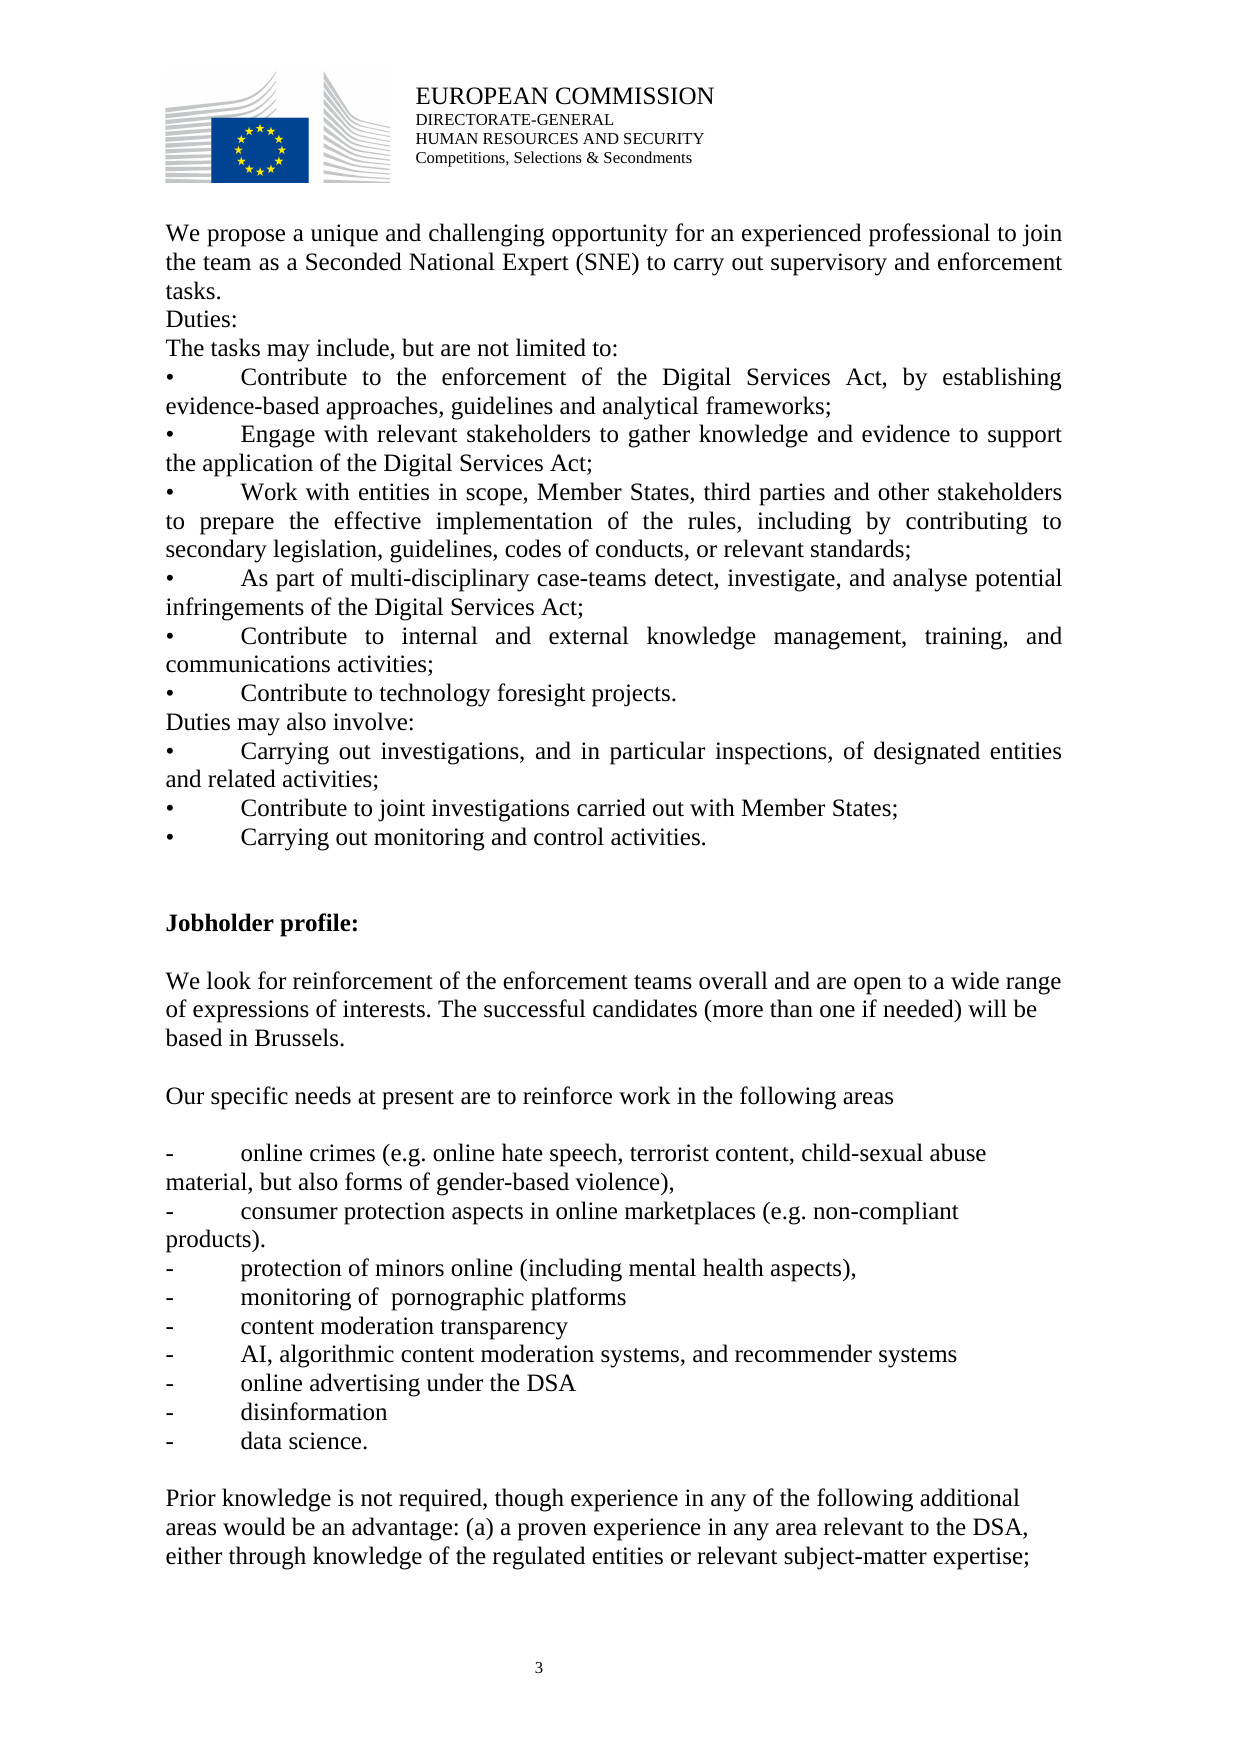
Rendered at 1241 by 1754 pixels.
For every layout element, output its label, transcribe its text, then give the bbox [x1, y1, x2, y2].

text The tasks may include, but are not limited to: [165, 333, 1063, 362]
text We propose a unique and challenging opportunity for an experienced professional to join the team as a Seconded National Expert (SNE) to carry out supervisory and enforcement tasks. [165, 134, 1063, 304]
text - consumer protection aspects in online marketplaces (e.g. non-compliant products). [165, 1196, 1063, 1253]
text - content moderation transparency [165, 1311, 1063, 1339]
text Our specific needs at present are to reinforce work in the following areas [165, 1081, 1063, 1109]
text Duties: [165, 304, 1063, 333]
picture [165, 71, 391, 183]
text - monitoring of pornographic platforms [165, 1282, 1063, 1311]
text - online advertising under the DSA [165, 1368, 1063, 1397]
text • Carrying out investigations, and in particular inspections, of designated entities and related activities; [165, 736, 1063, 793]
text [165, 1483, 1063, 1569]
text • Work with entities in scope, Member States, third parties and other stakeholders to prepare the effective implementation of the rules, including by contributing to secondary legislation, guidelines, codes of conducts, or relevant standards; [165, 477, 1063, 563]
text Duties may also involve: [165, 707, 1063, 736]
text • Contribute to internal and external knowledge management, training, and communications activities; [165, 621, 1063, 678]
text • As part of multi-disciplinary case-teams detect, investigate, and analyse potential infringements of the Digital Services Act; [165, 563, 1063, 621]
text Jobholder profile: [165, 908, 1063, 937]
text • Contribute to the enforcement of the Digital Services Act, by establishing evidence-based approaches, guidelines and analytical frameworks; [165, 362, 1063, 419]
text - protection of minors online (including mental health aspects), [165, 1253, 1063, 1282]
text - online crimes (e.g. online hate speech, terrorist content, child-sexual abuse material, but also forms of gender-based violence), [165, 1138, 1063, 1196]
text - disinformation [165, 1397, 1063, 1426]
text • Contribute to joint investigations carried out with Member States; [165, 793, 1063, 822]
text • Engage with relevant stakeholders to gather knowledge and evidence to support the application of the Digital Services Act; [165, 419, 1063, 477]
text We look for reinforcement of the enforcement teams overall and are open to a wide range of expressions of interests. The successful candidates (more than one if needed) will be based in Brussels. [165, 966, 1063, 1052]
text • Carrying out monitoring and control activities. [165, 822, 1063, 851]
text - data science. [165, 1426, 1063, 1454]
text - AI, algorithmic content moderation systems, and recommender systems [165, 1339, 1063, 1368]
text • Contribute to technology foresight projects. [165, 678, 1063, 707]
